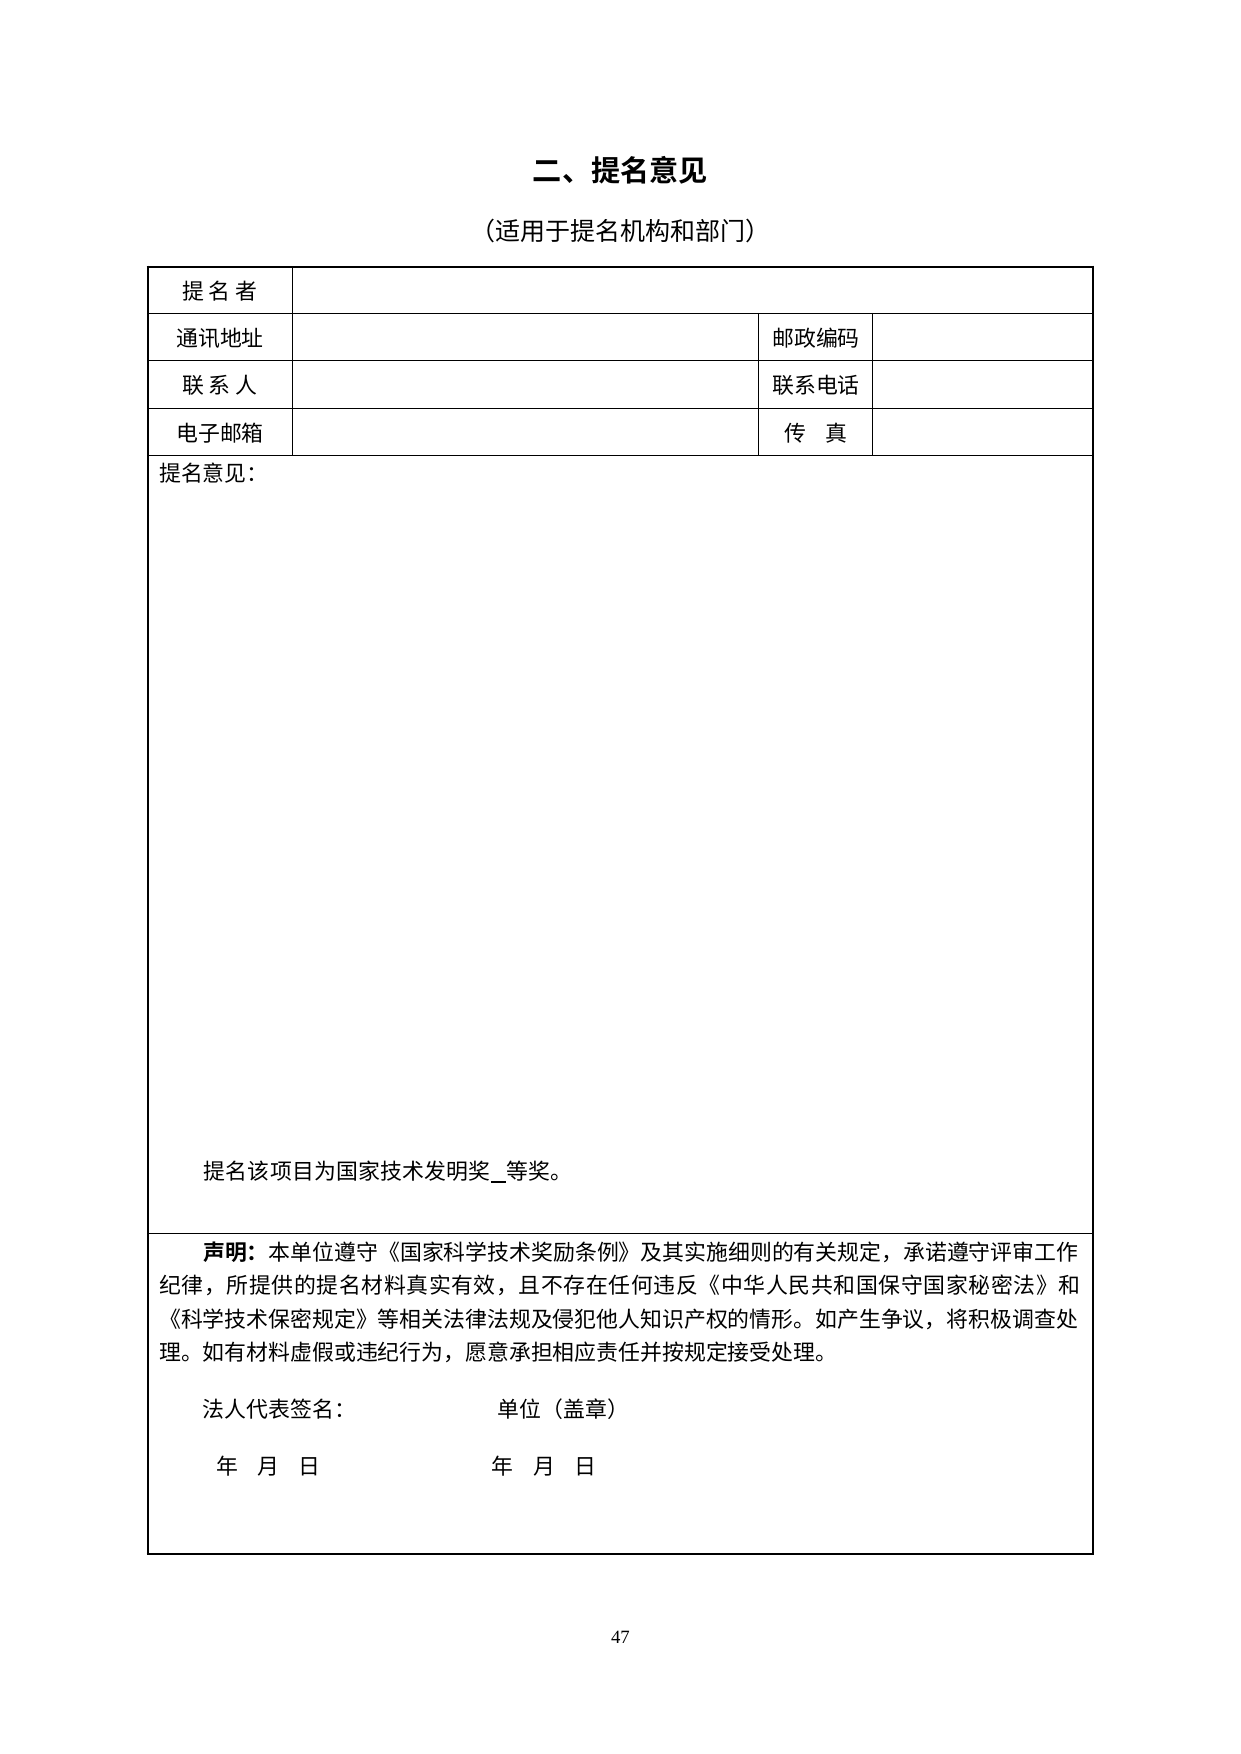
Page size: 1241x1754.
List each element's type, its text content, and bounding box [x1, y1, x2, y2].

table_cell 传 真 [759, 409, 872, 455]
table_cell [873, 361, 1092, 407]
table_cell [873, 314, 1092, 360]
table_cell 邮政编码 [759, 314, 872, 360]
table_header [293, 268, 1092, 313]
table_cell [873, 409, 1092, 455]
table_cell 声明：本单位遵守《国家科学技术奖励条例》及其实施细则的有关规定，承诺遵守评审工作纪律，所提供的提名材料真实有效，且不存在任何违反《中华人民共和国保守国家秘密法》和《科学技术保密规定》等相关法律法规及侵犯他人知识产权的情形。如产生争议，将积极调查处理。如有材料虚假或违纪行为，愿意承担相应责任并按规定接受处理。 法人代表签名： 单位（盖章） 年 月 日 年 月 日 [149, 1234, 1092, 1553]
table_cell [293, 409, 758, 455]
table_cell 联 系 人 [149, 361, 292, 407]
table_cell [293, 314, 758, 360]
table_cell 联系电话 [759, 361, 872, 407]
text 二、提名意见 [165, 148, 1075, 190]
table_cell [293, 361, 758, 407]
table_cell 电子邮箱 [149, 409, 292, 455]
table_header 提 名 者 [149, 268, 292, 313]
table_cell 提名意见： 提名该项目为国家技术发明奖 等奖。 [149, 456, 1092, 1233]
table_cell 通讯地址 [149, 314, 292, 360]
text （适用于提名机构和部门） [165, 211, 1075, 247]
